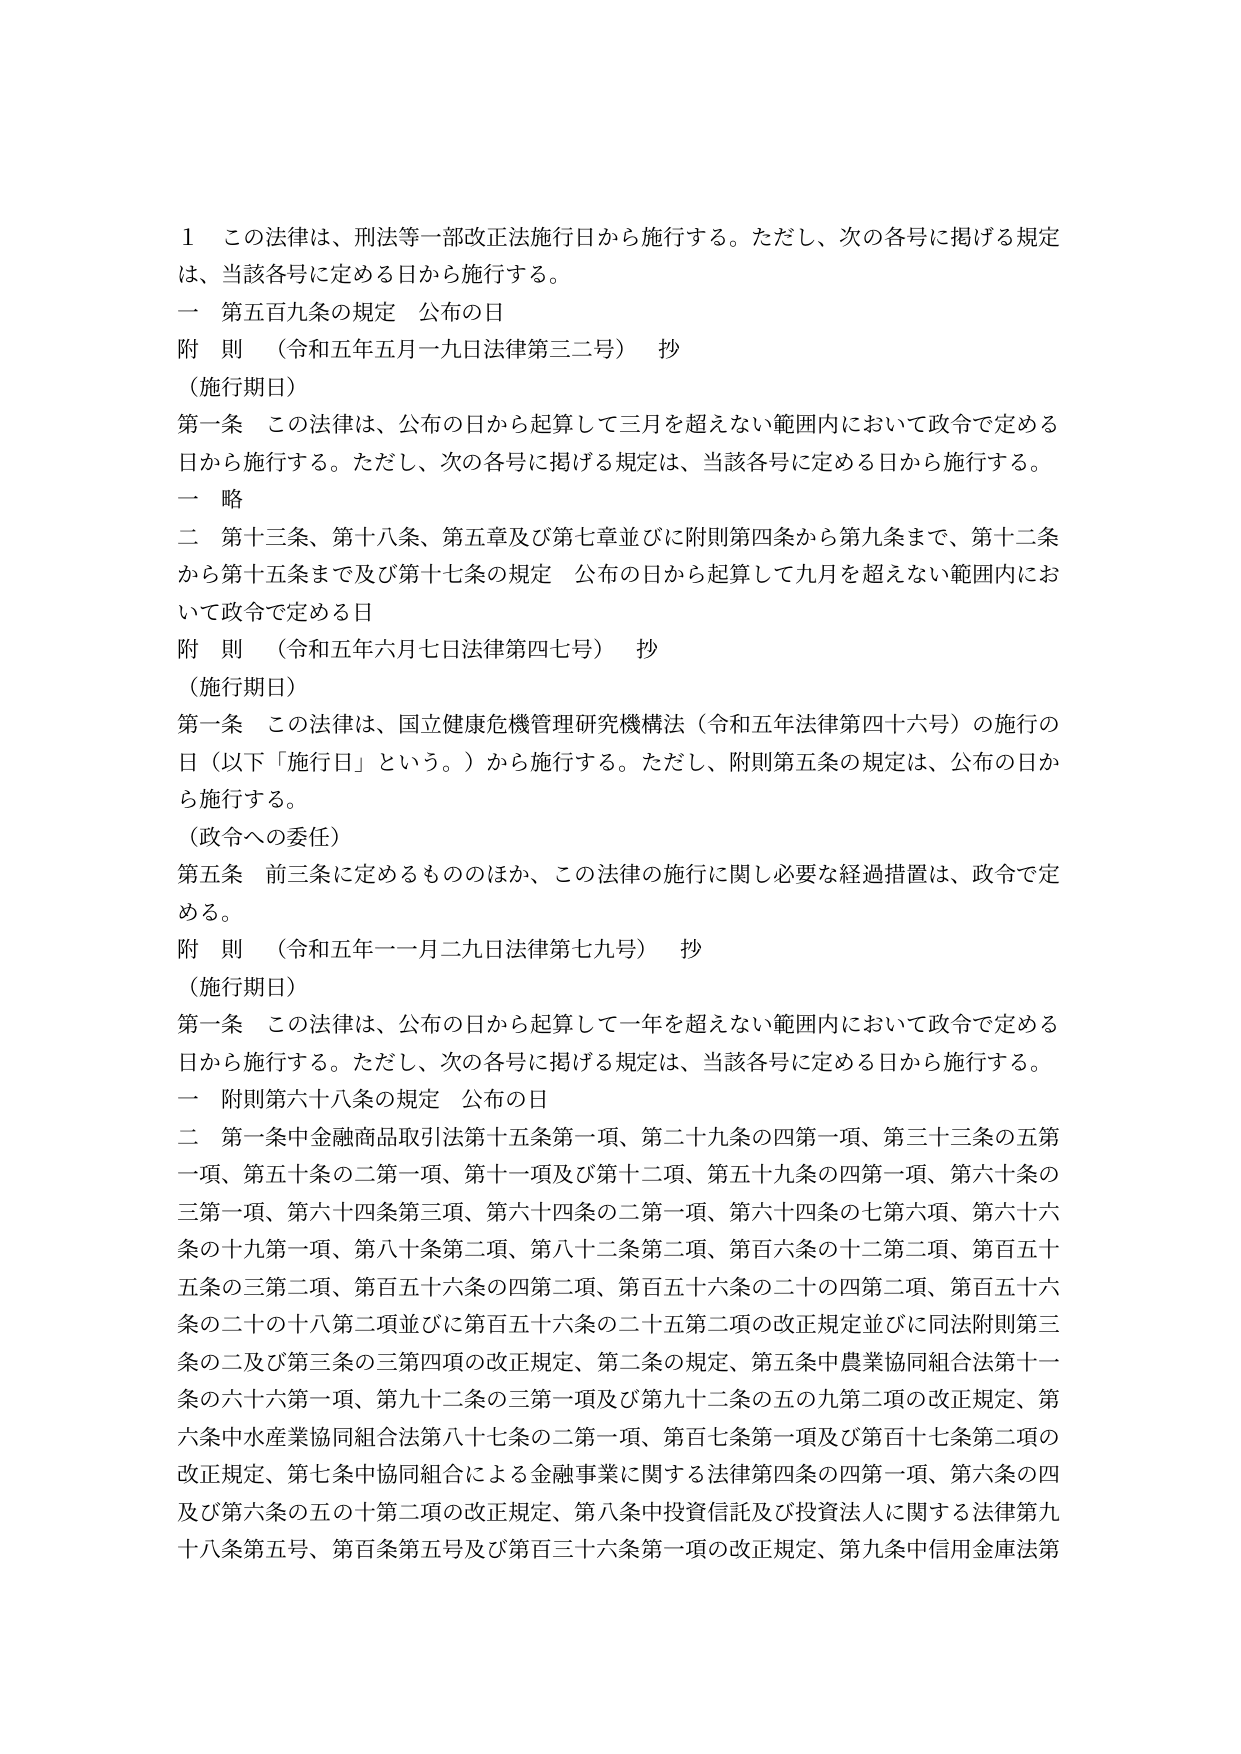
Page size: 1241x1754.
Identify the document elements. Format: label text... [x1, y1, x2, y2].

text １ この法律は、刑法等一部改正法施行日から施行する。ただし、次の各号に掲げる規定は、当該各号に定める日から施行する。 [177, 217, 1063, 292]
text 附 則 （令和五年一一月二九日法律第七九号） 抄 [177, 929, 1063, 967]
text 第一条 この法律は、国立健康危機管理研究機構法（令和五年法律第四十六号）の施行の日（以下「施行日」という。）から施行する。ただし、附則第五条の規定は、公布の日から施行する。 [177, 704, 1063, 817]
text 第一条 この法律は、公布の日から起算して三月を超えない範囲内において政令で定める日から施行する。ただし、次の各号に掲げる規定は、当該各号に定める日から施行する。 [177, 404, 1063, 479]
text 第五条 前三条に定めるもののほか、この法律の施行に関し必要な経過措置は、政令で定める。 [177, 854, 1063, 929]
text 二 第十三条、第十八条、第五章及び第七章並びに附則第四条から第九条まで、第十二条から第十五条まで及び第十七条の規定 公布の日から起算して九月を超えない範囲内において政令で定める日 [177, 517, 1063, 629]
text （政令への委任） [177, 817, 1063, 854]
text （施行期日） [177, 367, 1063, 404]
text 第一条 この法律は、公布の日から起算して一年を超えない範囲内において政令で定める日から施行する。ただし、次の各号に掲げる規定は、当該各号に定める日から施行する。 [177, 1004, 1063, 1079]
text 附 則 （令和五年五月一九日法律第三二号） 抄 [177, 329, 1063, 367]
text 一 第五百九条の規定 公布の日 [177, 292, 1063, 329]
text 一 附則第六十八条の規定 公布の日 [177, 1079, 1063, 1117]
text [177, 1117, 1063, 1567]
text 附 則 （令和五年六月七日法律第四七号） 抄 [177, 629, 1063, 667]
text （施行期日） [177, 967, 1063, 1004]
text （施行期日） [177, 667, 1063, 704]
text 一 略 [177, 479, 1063, 517]
